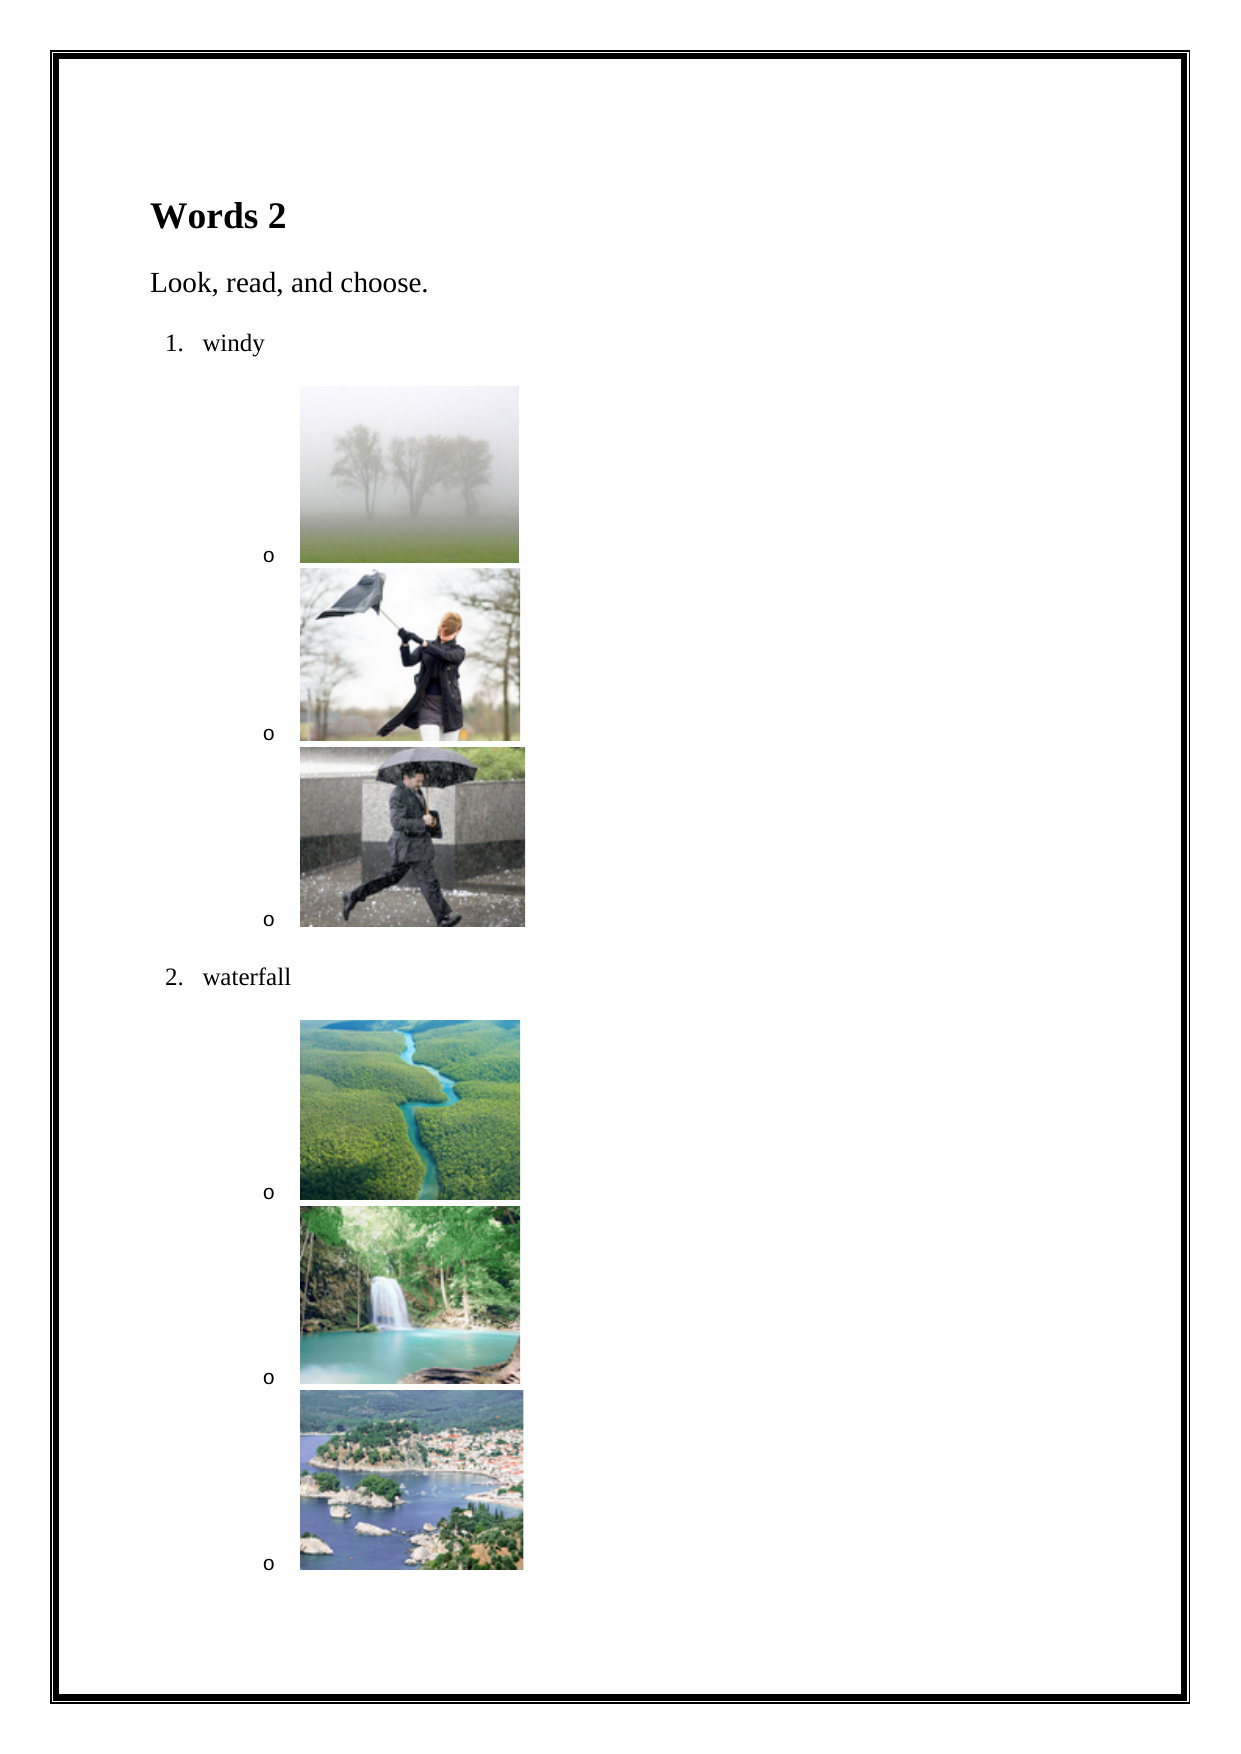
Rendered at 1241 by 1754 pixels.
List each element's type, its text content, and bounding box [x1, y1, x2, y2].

list waterfall [165, 962, 1090, 991]
picture [300, 747, 525, 927]
text Look, read, and choose. [150, 265, 1090, 299]
list windy [165, 328, 1090, 357]
picture [300, 386, 519, 563]
picture [300, 568, 521, 741]
picture [300, 1206, 521, 1384]
picture [300, 1020, 521, 1200]
picture [300, 1390, 524, 1570]
text Words 2 [150, 193, 1090, 236]
